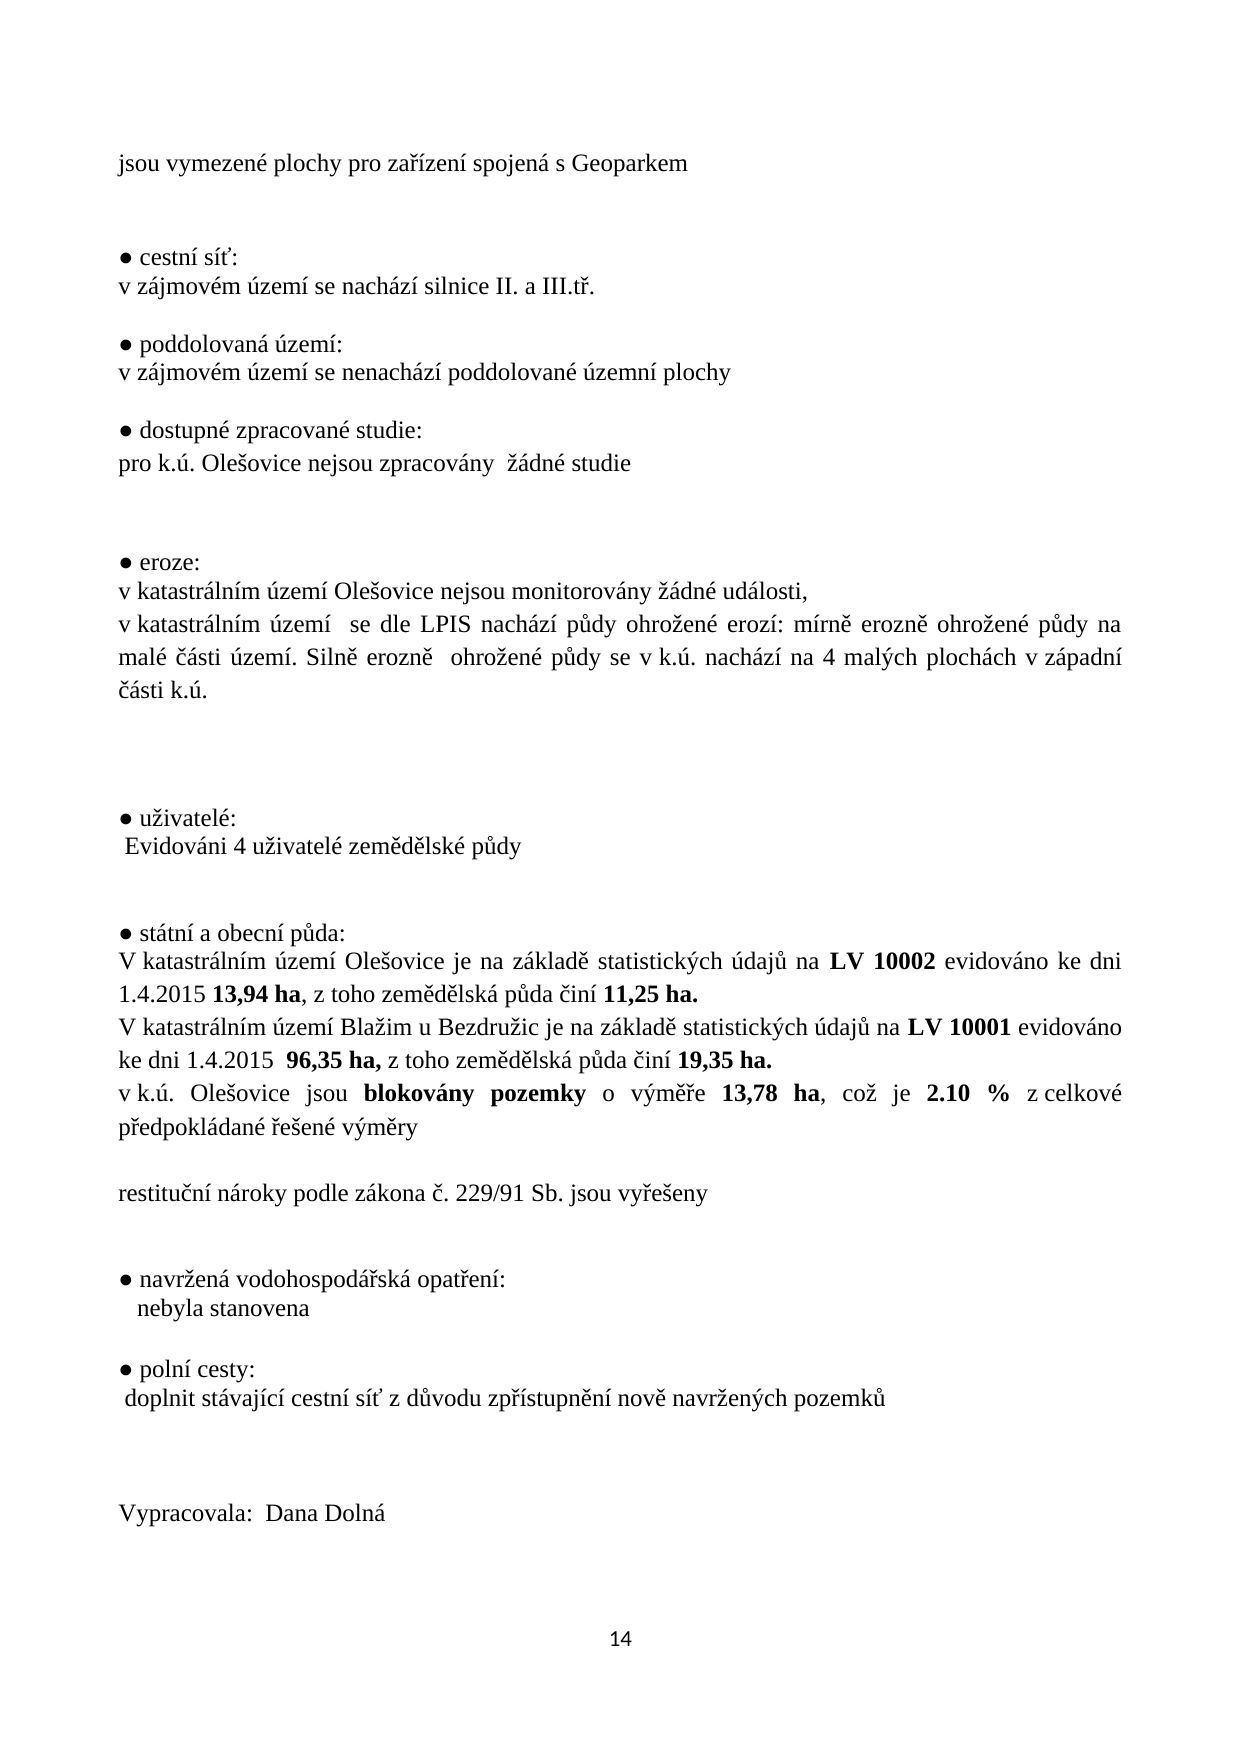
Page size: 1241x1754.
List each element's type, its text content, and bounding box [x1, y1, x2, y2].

text v k.ú. Olešovice jsou blokovány pozemky o výměře 13,78 ha, což je 2.10 % z celkové předpokládané řešené výměry [118, 1078, 1122, 1140]
text pro k.ú. Olešovice nejsou zpracovány žádné studie [118, 448, 1122, 477]
text v katastrálním území se dle LPIS nachází půdy ohrožené erozí: mírně erozně ohrožené půdy na malé části území. Silně erozně ohrožené půdy se v k.ú. nachází na 4 malých plochách v západní části k.ú. [118, 609, 1122, 704]
text restituční nároky podle zákona č. 229/91 Sb. jsou vyřešeny [118, 1178, 1122, 1206]
text v zájmovém území se nenachází poddolované územní plochy [118, 357, 1122, 386]
text ● eroze: [118, 547, 1122, 576]
text v zájmovém území se nachází silnice II. a III.tř. [118, 271, 1122, 300]
text ● polní cesty: [118, 1354, 1122, 1383]
text ● cestní síť: [118, 242, 1122, 271]
text ● státní a obecní půda: [118, 918, 1122, 946]
text V katastrálním území Blažim u Bezdružic je na základě statistických údajů na LV 10001 evidováno ke dni 1.4.2015 96,35 ha, z toho zemědělská půda činí 19,35 ha. [118, 1012, 1122, 1074]
text doplnit stávající cestní síť z důvodu zpřístupnění nově navržených pozemků [118, 1383, 1122, 1412]
text ● uživatelé: [118, 803, 1122, 831]
text v katastrálním území Olešovice nejsou monitorovány žádné události, [118, 576, 1122, 604]
text ● dostupné zpracované studie: [118, 415, 1122, 444]
text jsou vymezené plochy pro zařízení spojená s Geoparkem [118, 148, 1122, 176]
text nebyla stanovena [118, 1293, 1122, 1321]
text Evidováni 4 uživatelé zemědělské půdy [118, 831, 1122, 860]
text Vypracovala: Dana Dolná [118, 1498, 1122, 1527]
text ● poddolovaná území: [118, 329, 1122, 357]
text ● navržená vodohospodářská opatření: [118, 1264, 1122, 1293]
text V katastrálním území Olešovice je na základě statistických údajů na LV 10002 evidováno ke dni 1.4.2015 13,94 ha, z toho zemědělská půda činí 11,25 ha. [118, 946, 1122, 1008]
